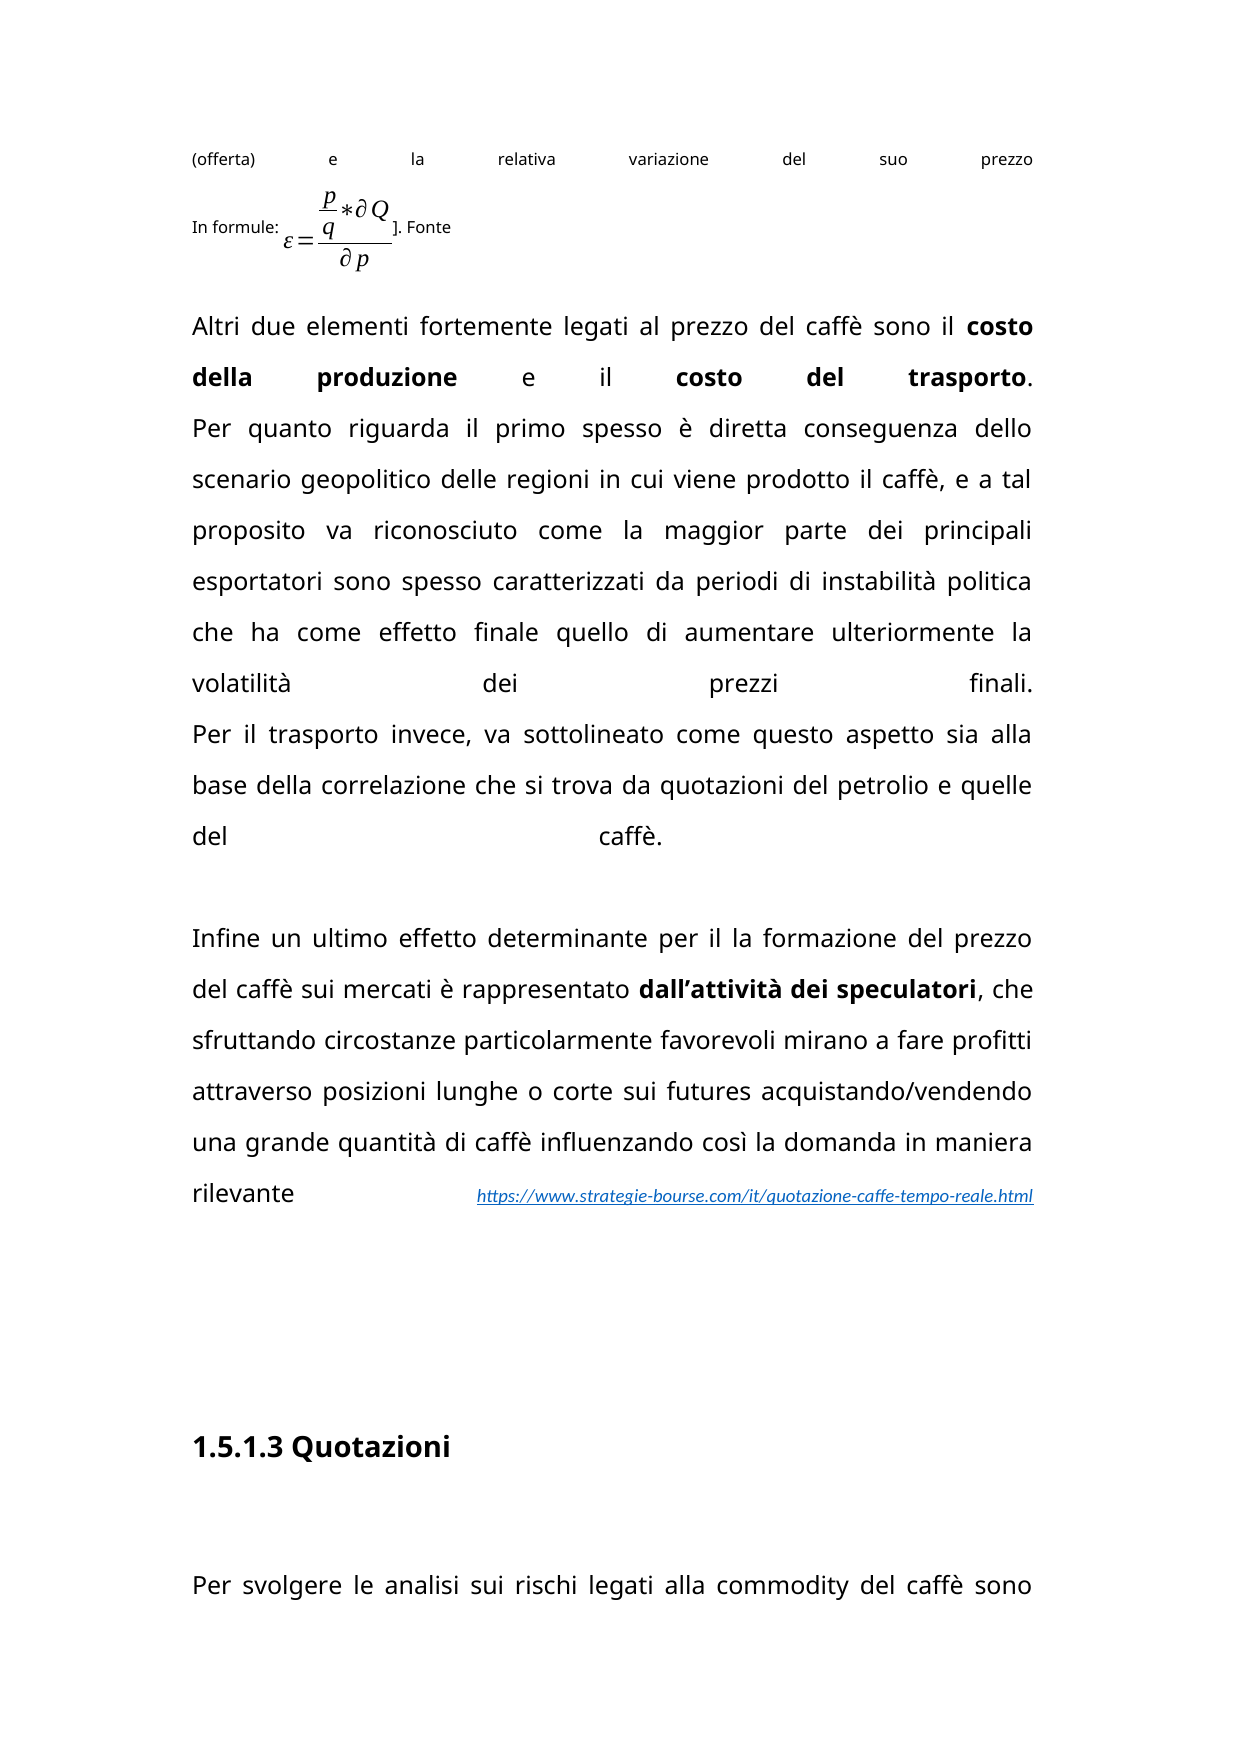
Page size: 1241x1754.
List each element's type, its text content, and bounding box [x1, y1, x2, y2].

text Altri due elementi fortemente legati al prezzo del caffè sono il costo della produzione e il costo del trasporto. Per quanto riguarda il primo spesso è diretta conseguenza dello scenario geopolitico delle regioni in cui viene prodotto il caffè, e a tal proposito va riconosciuto come la maggior parte dei principali esportatori sono spesso caratterizzati da periodi di instabilità politica che ha come effetto finale quello di aumentare ulteriormente la volatilità dei prezzi finali. Per il trasporto invece, va sottolineato come questo aspetto sia alla base della correlazione che si trova da quotazioni del petrolio e quelle del caffè. Infine un ultimo effetto determinante per il la formazione del prezzo del caffè sui mercati è rappresentato dall’attività dei speculatori, che sfruttando circostanze particolarmente favorevoli mirano a fare profitti attraverso posizioni lunghe o corte sui futures acquistando/vendendo una grande quantità di caffè influenzando così la domanda in maniera rilevante https://www.strategie-bourse.com/it/quotazione-caffe-tempo-reale.html [192, 308, 1033, 1303]
text 1.5.1.3 Quotazioni [192, 1426, 1033, 1466]
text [192, 1511, 1033, 1602]
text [192, 148, 1033, 272]
